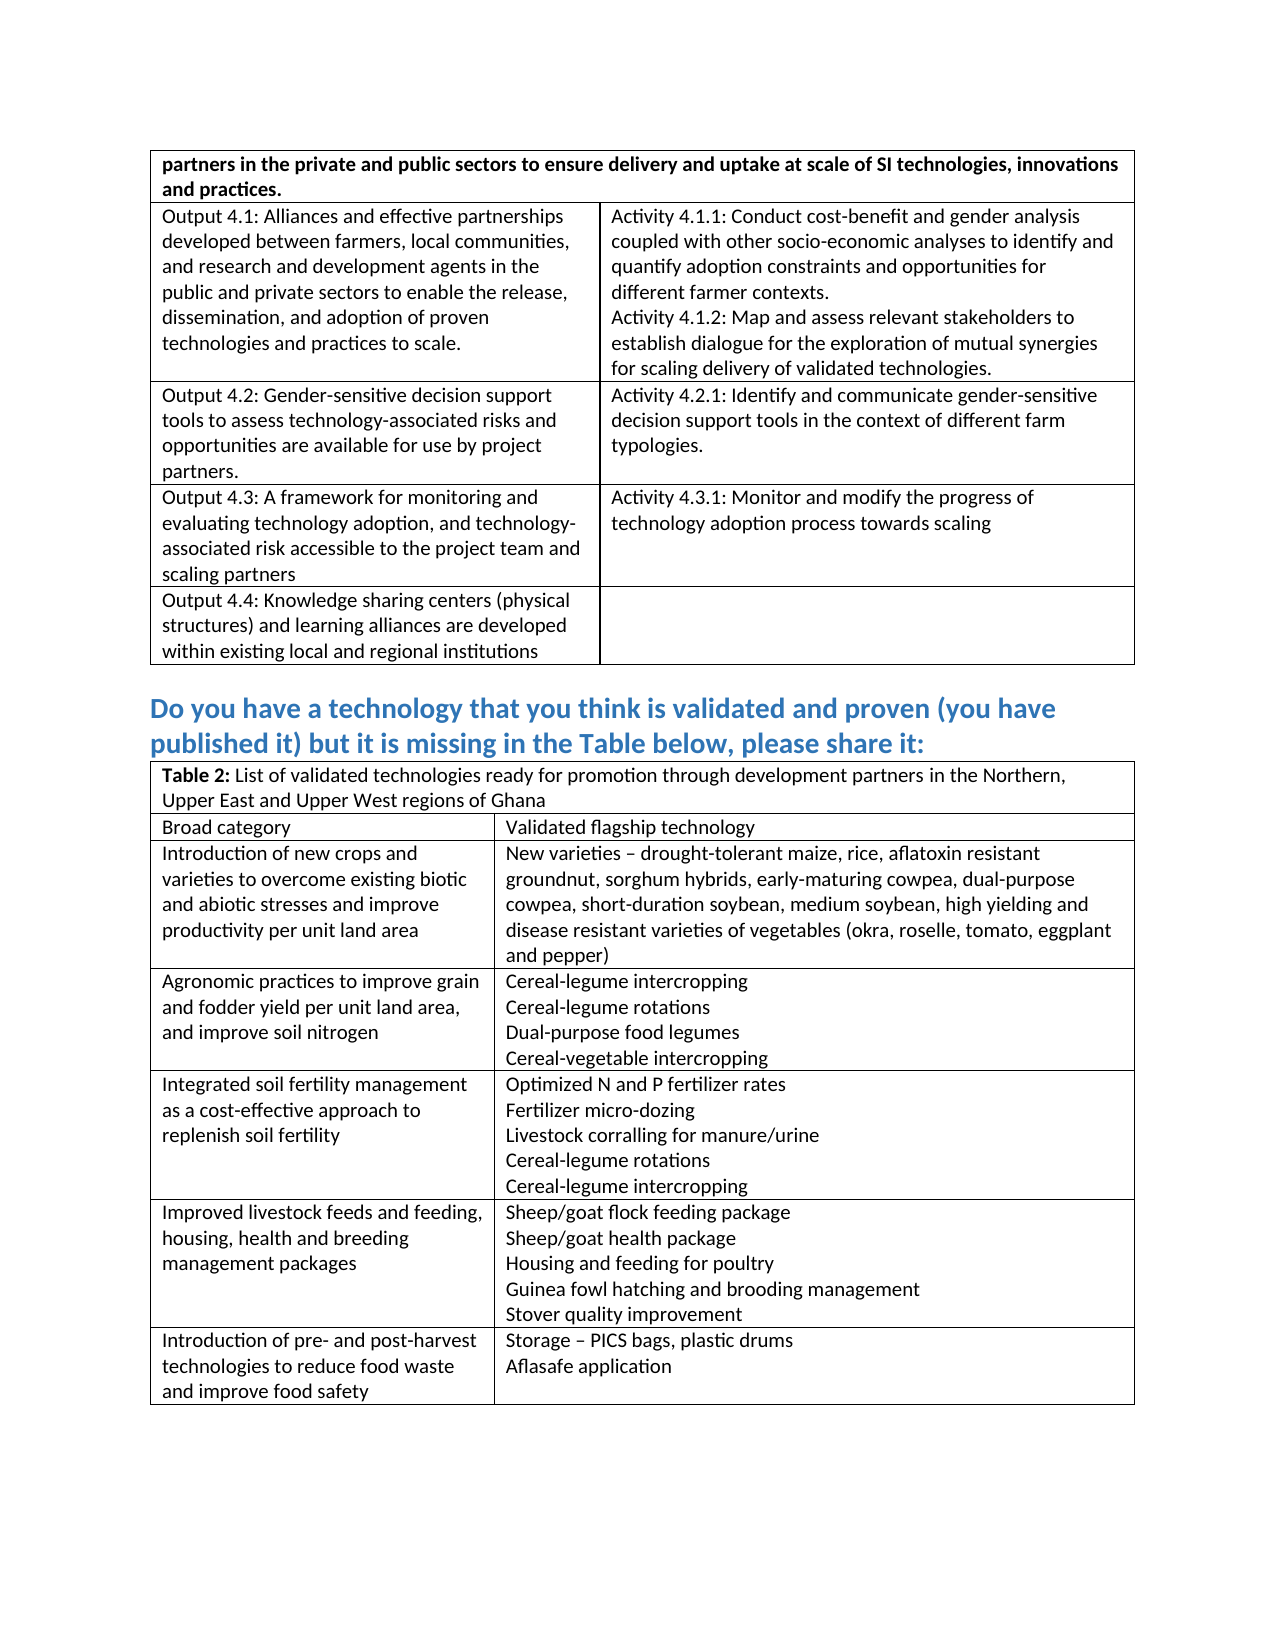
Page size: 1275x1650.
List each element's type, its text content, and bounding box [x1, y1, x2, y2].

table_cell Optimized N and P fertilizer rates Fertilizer micro-dozing Livestock corralling for manure/urine Cereal-legume rotations Cereal-legume intercropping [495, 1071, 1134, 1198]
table_cell Activity 4.2.1: Identify and communicate gender-sensitive decision support tools in the context of different farm typologies. [601, 382, 1134, 483]
table_cell New varieties – drought-tolerant maize, rice, aflatoxin resistant groundnut, sorghum hybrids, early-maturing cowpea, dual-purpose cowpea, short-duration soybean, medium soybean, high yielding and disease resistant varieties of vegetables (okra, roselle, tomato, eggplant and pepper) [495, 841, 1134, 968]
table_header Table 2: List of validated technologies ready for promotion through development partners in the Northern, Upper East and Upper West regions of Ghana [151, 762, 1134, 813]
table_cell Improved livestock feeds and feeding, housing, health and breeding management packages [151, 1200, 494, 1327]
table_cell Broad category [151, 814, 494, 839]
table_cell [151, 151, 1134, 202]
table_cell Output 4.1: Alliances and effective partnerships developed between farmers, local communities, and research and development agents in the public and private sectors to enable the release, dissemination, and adoption of proven technologies and practices to scale. [151, 203, 599, 381]
table_cell Activity 4.3.1: Monitor and modify the progress of technology adoption process towards scaling [601, 485, 1134, 586]
table_cell Agronomic practices to improve grain and fodder yield per unit land area, and improve soil nitrogen [151, 969, 494, 1070]
table_cell Activity 4.1.1: Conduct cost-benefit and gender analysis coupled with other socio-economic analyses to identify and quantify adoption constraints and opportunities for different farmer contexts. Activity 4.1.2: Map and assess relevant stakeholders to establish dialogue for the exploration of mutual synergies for scaling delivery of validated technologies. [601, 203, 1134, 381]
text Do you have a technology that you think is validated and proven (you have published it) but it is missing in the Table below, please share it: [150, 690, 1125, 761]
table_cell Integrated soil fertility management as a cost-effective approach to replenish soil fertility [151, 1071, 494, 1198]
table_cell [601, 587, 1134, 663]
table_cell Introduction of pre- and post-harvest technologies to reduce food waste and improve food safety [151, 1328, 494, 1404]
table_cell Validated flagship technology [495, 814, 1134, 839]
table_cell Output 4.4: Knowledge sharing centers (physical structures) and learning alliances are developed within existing local and regional institutions [151, 587, 599, 663]
table_cell Introduction of new crops and varieties to overcome existing biotic and abiotic stresses and improve productivity per unit land area [151, 841, 494, 968]
table_cell Sheep/goat flock feeding package Sheep/goat health package Housing and feeding for poultry Guinea fowl hatching and brooding management Stover quality improvement [495, 1200, 1134, 1327]
table_cell Output 4.2: Gender-sensitive decision support tools to assess technology-associated risks and opportunities are available for use by project partners. [151, 382, 599, 483]
table_cell Output 4.3: A framework for monitoring and evaluating technology adoption, and technology-associated risk accessible to the project team and scaling partners [151, 485, 599, 586]
table_cell Cereal-legume intercropping Cereal-legume rotations Dual-purpose food legumes Cereal-vegetable intercropping [495, 969, 1134, 1070]
table_cell Storage – PICS bags, plastic drums Aflasafe application [495, 1328, 1134, 1404]
